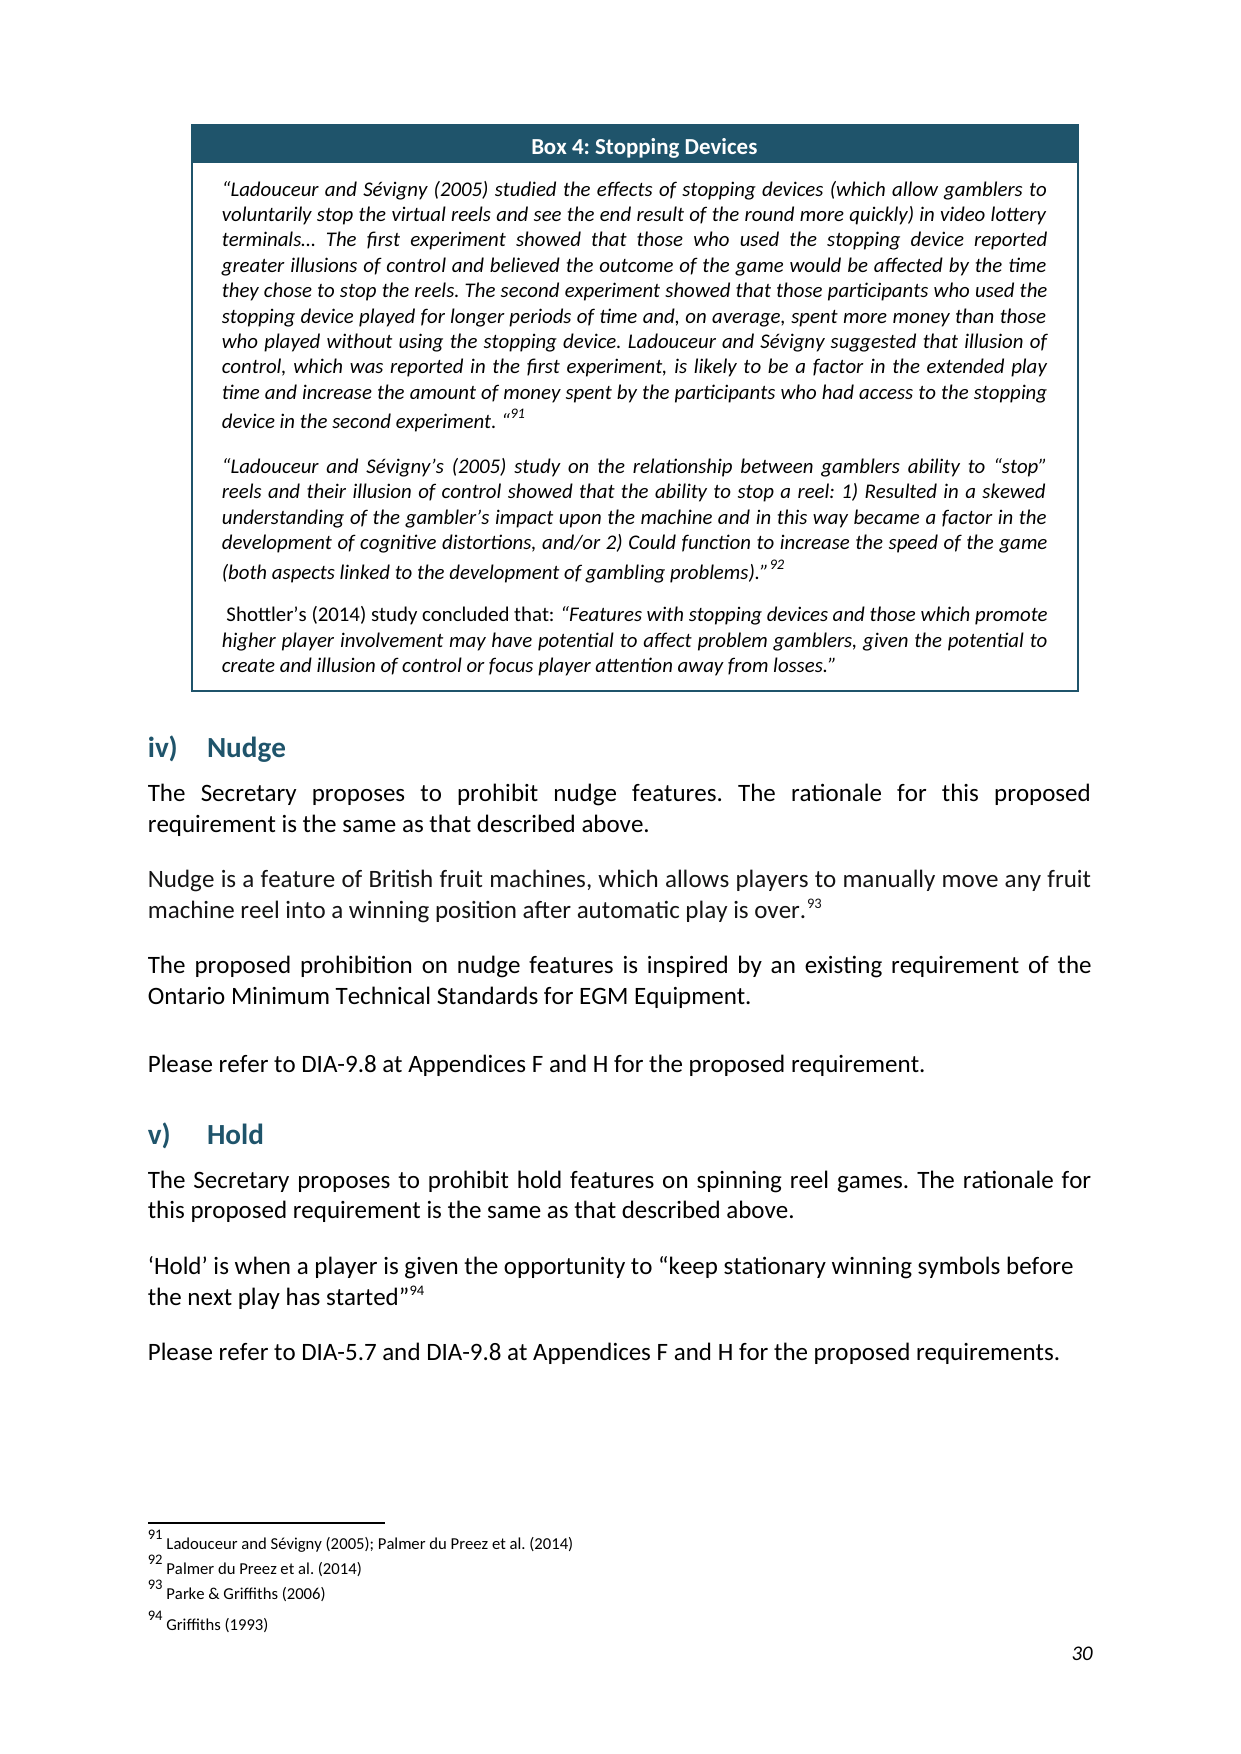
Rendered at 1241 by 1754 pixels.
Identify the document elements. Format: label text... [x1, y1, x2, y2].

table_cell Shottler’s (2014) study concluded that: “Features with stopping devices and those which promote higher player involvement may have potential to affect problem gamblers, given the potential to create and illusion of control or focus player attention away from losses.” [193, 589, 1077, 690]
text The proposed prohibition on nudge features is inspired by an existing requirement of the Ontario Minimum Technical Standards for EGM Equipment. [148, 949, 1092, 1010]
text The Secretary proposes to prohibit hold features on spinning reel games. The rationale for this proposed requirement is the same as that described above. [148, 1164, 1092, 1225]
text Please refer to DIA-9.8 at Appendices F and H for the proposed requirement. [148, 1048, 1092, 1078]
text Nudge is a feature of British fruit machines, which allows players to manually move any fruit machine reel into a winning position after automatic play is over. [148, 863, 1092, 924]
subtitle Hold [148, 1116, 1092, 1152]
text The Secretary proposes to prohibit nudge features. The rationale for this proposed requirement is the same as that described above. [148, 777, 1092, 838]
table_cell “Ladouceur and Sévigny (2005) studied the effects of stopping devices (which allow gamblers to voluntarily stop the virtual reels and see the end result of the round more quickly) in video lottery terminals… The first experiment showed that those who used the stopping device reported greater illusions of control and believed the outcome of the game would be affected by the time they chose to stop the reels. The second experiment showed that those participants who used the stopping device played for longer periods of time and, on average, spent more money than those who played without using the stopping device. Ladouceur and Sévigny suggested that illusion of control, which was reported in the first experiment, is likely to be a factor in the extended play time and increase the amount of money spent by the participants who had access to the stopping device in the second experiment. “ [193, 163, 1077, 447]
text ‘Hold’ is when a player is given the opportunity to “keep stationary winning symbols before the next play has started” [148, 1250, 1092, 1311]
table_header Box 4: Stopping Devices [193, 126, 1077, 163]
text Please refer to DIA-5.7 and DIA-9.8 at Appendices F and H for the proposed requirements. [148, 1336, 1092, 1367]
subtitle Nudge [148, 729, 1092, 765]
table_cell “Ladouceur and Sévigny’s (2005) study on the relationship between gamblers ability to “stop” reels and their illusion of control showed that the ability to stop a reel: 1) Resulted in a skewed understanding of the gambler’s impact upon the machine and in this way became a factor in the development of cognitive distortions, and/or 2) Could function to increase the speed of the game (both aspects linked to the development of gambling problems).” [193, 448, 1077, 589]
